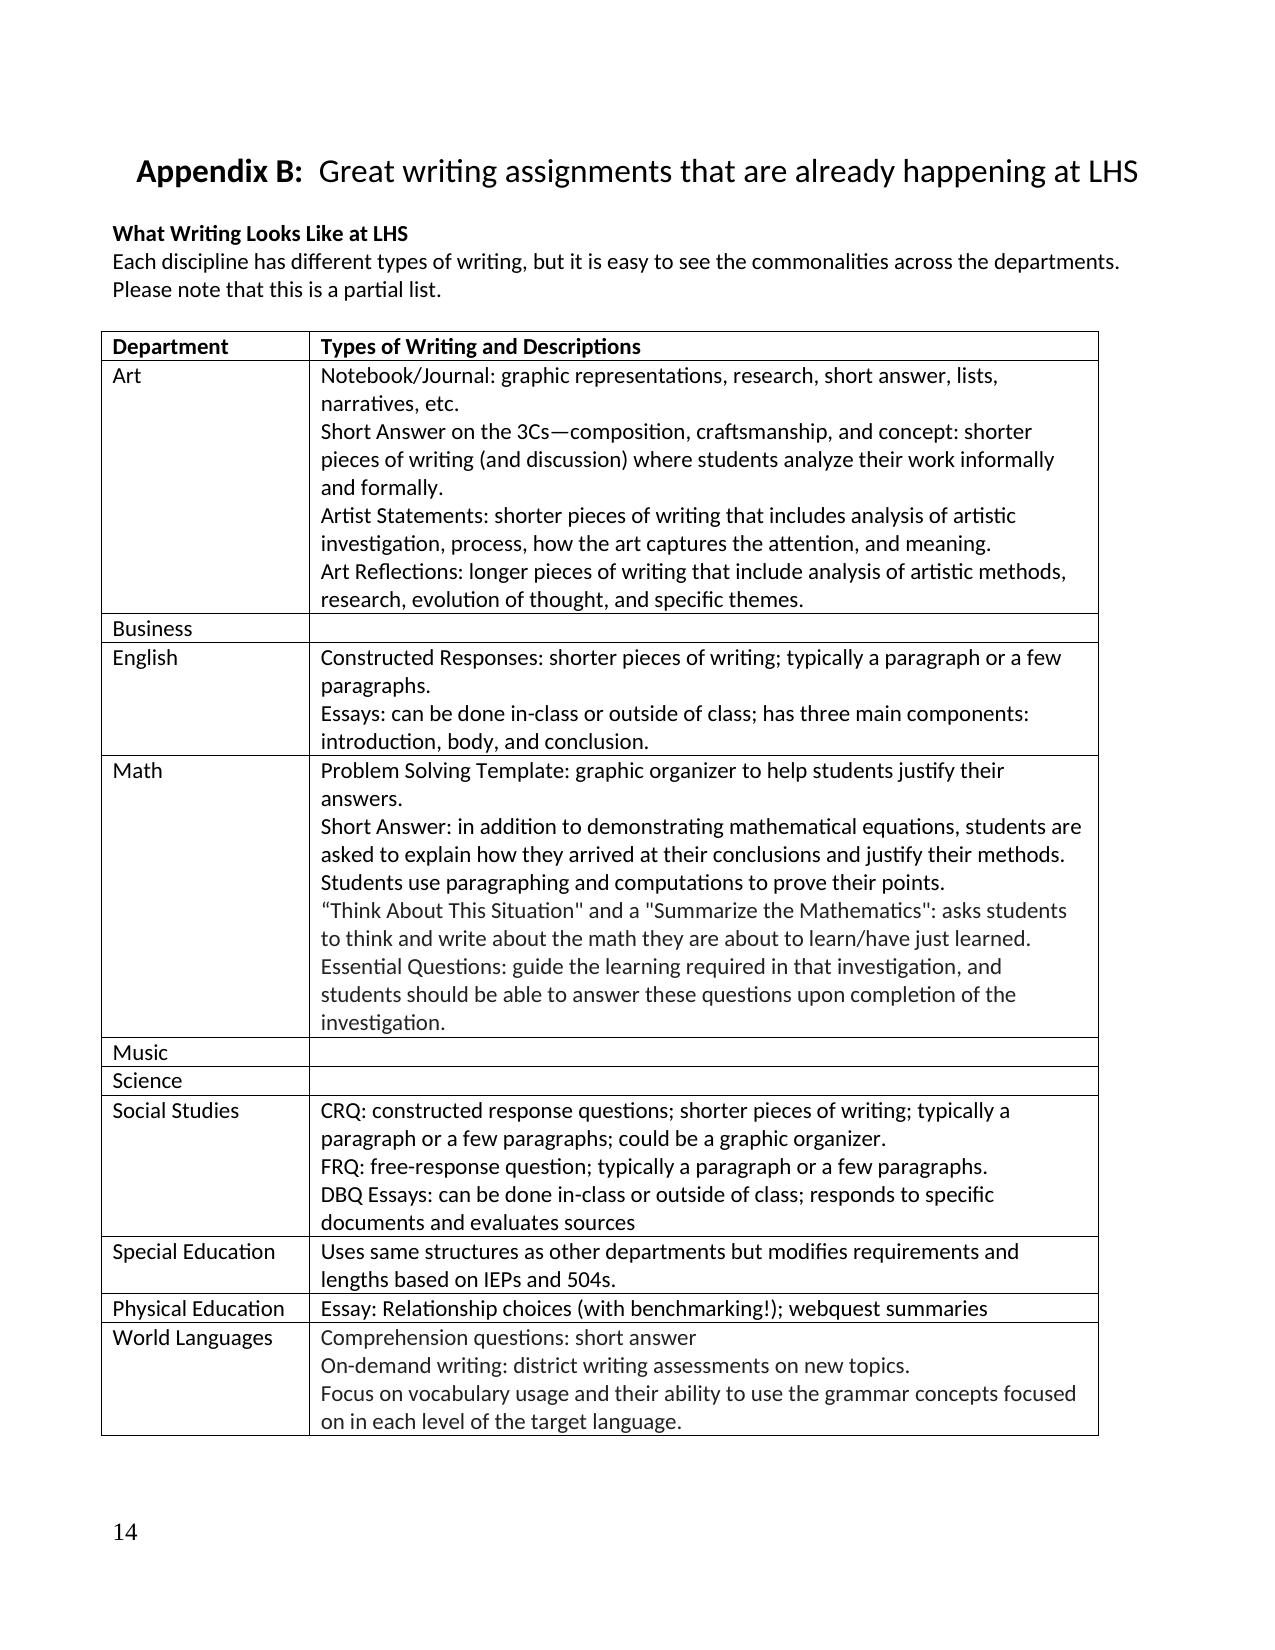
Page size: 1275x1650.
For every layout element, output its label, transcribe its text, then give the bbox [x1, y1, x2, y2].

table_cell [310, 1038, 1098, 1066]
text Each discipline has different types of writing, but it is easy to see the commonalities across the departments. Please note that this is a partial list. [112, 247, 1162, 303]
table_cell [310, 614, 1098, 642]
table_cell World Languages [102, 1323, 309, 1435]
table_cell Notebook/Journal: graphic representations, research, short answer, lists, narratives, etc. Short Answer on the 3Cs—composition, craftsmanship, and concept: shorter pieces of writing (and discussion) where students analyze their work informally and formally. Artist Statements: shorter pieces of writing that includes analysis of artistic investigation, process, how the art captures the attention, and meaning. Art Reflections: longer pieces of writing that include analysis of artistic methods, research, evolution of thought, and specific themes. [310, 361, 1098, 613]
table_cell Art [102, 361, 309, 613]
table_cell Business [102, 614, 309, 642]
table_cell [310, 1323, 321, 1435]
table_cell Science [102, 1067, 309, 1095]
table_header Types of Writing and Descriptions [310, 332, 1098, 360]
text Appendix B: Great writing assignments that are already happening at LHS [112, 150, 1162, 191]
table_cell Uses same structures as other departments but modifies requirements and lengths based on IEPs and 504s. [310, 1237, 1098, 1293]
table_cell Physical Education [102, 1294, 309, 1322]
table_cell Music [102, 1038, 309, 1066]
table_cell Special Education [102, 1237, 309, 1293]
table_cell Comprehension questions: short answer On-demand writing: district writing assessments on new topics. Focus on vocabulary usage and their ability to use the grammar concepts focused on in each level of the target language. [683, 1323, 1098, 1435]
table_cell Constructed Responses: shorter pieces of writing; typically a paragraph or a few paragraphs. Essays: can be done in-class or outside of class; has three main components: introduction, body, and conclusion. [310, 643, 1098, 755]
table_cell Problem Solving Template: graphic organizer to help students justify their answers. Short Answer: in addition to demonstrating mathematical equations, students are asked to explain how they arrived at their conclusions and justify their methods. Students use paragraphing and computations to prove their points. “Think About This Situation" and a "Summarize the Mathematics": asks students to think and write about the math they are about to learn/have just learned. Essential Questions: guide the learning required in that investigation, and students should be able to answer these questions upon completion of the investigation. [310, 756, 1098, 1037]
table_cell English [102, 643, 309, 755]
table_cell Social Studies [102, 1096, 309, 1236]
table_cell Math [102, 756, 309, 1037]
table_cell Essay: Relationship choices (with benchmarking!); webquest summaries [310, 1294, 1098, 1322]
table_header Department [102, 332, 309, 360]
text What Writing Looks Like at LHS [112, 219, 1162, 247]
table_cell CRQ: constructed response questions; shorter pieces of writing; typically a paragraph or a few paragraphs; could be a graphic organizer. FRQ: free-response question; typically a paragraph or a few paragraphs. DBQ Essays: can be done in-class or outside of class; responds to specific documents and evaluates sources [310, 1096, 1098, 1236]
table_cell [310, 1067, 1098, 1095]
